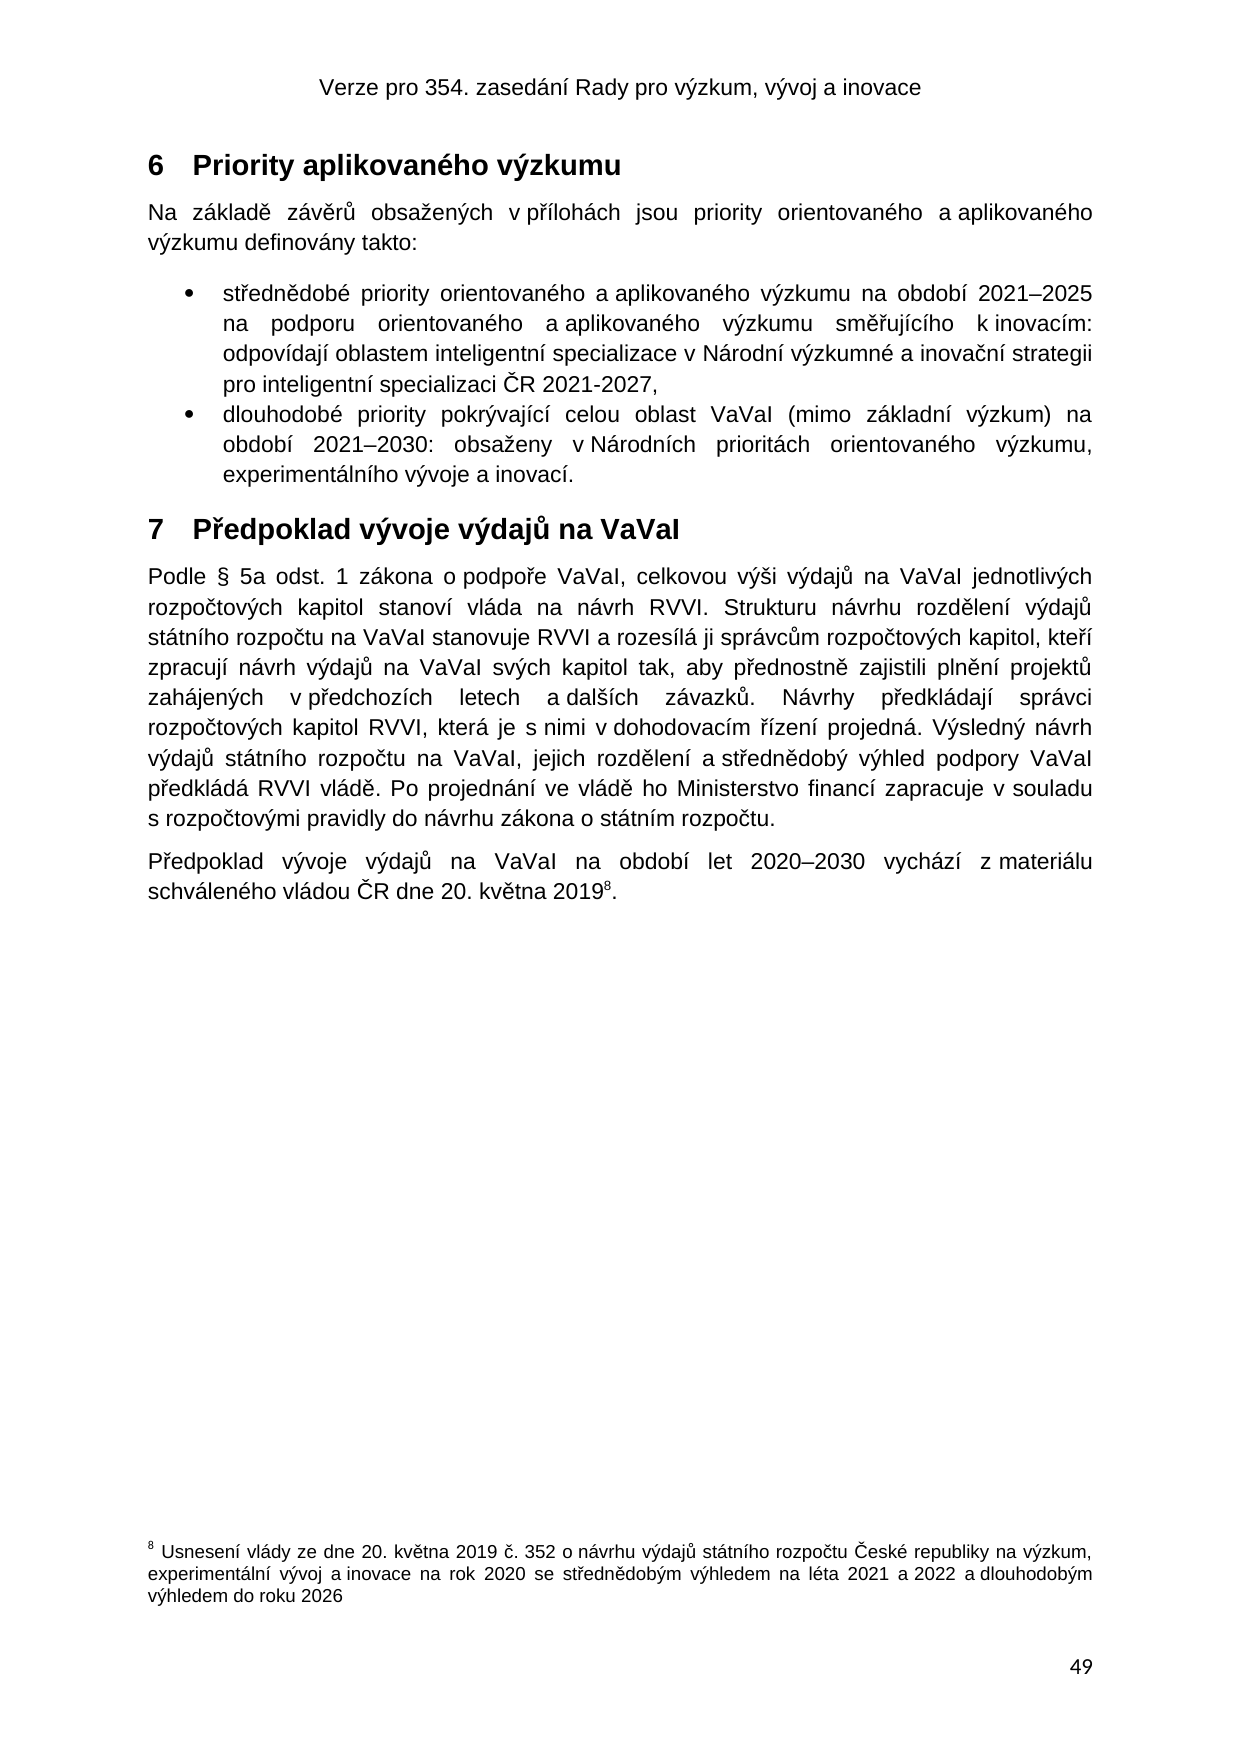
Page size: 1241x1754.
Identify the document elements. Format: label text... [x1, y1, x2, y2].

text Na základě závěrů obsažených v přílohách jsou priority orientovaného a aplikovaného výzkumu definovány takto: [148, 199, 1093, 255]
subtitle Předpoklad vývoje výdajů na VaVaI [148, 512, 1093, 546]
subtitle Priority aplikovaného výzkumu [148, 148, 1093, 181]
list dlouhodobé priority pokrývající celou oblast VaVaI (mimo základní výzkum) na období 2021–2030: obsaženy v Národních prioritách orientovaného výzkumu, experimentálního vývoje a inovací. [185, 401, 1093, 487]
list střednědobé priority orientovaného a aplikovaného výzkumu na období 2021–2025 na podporu orientovaného a aplikovaného výzkumu směřujícího k inovacím: odpovídají oblastem inteligentní specializace v Národní výzkumné a inovační strategii pro inteligentní specializaci ČR 2021-2027, [185, 280, 1093, 397]
text Podle § 5a odst. 1 zákona o podpoře VaVaI, celkovou výši výdajů na VaVaI jednotlivých rozpočtových kapitol stanoví vláda na návrh RVVI. Strukturu návrhu rozdělení výdajů státního rozpočtu na VaVaI stanovuje RVVI a rozesílá ji správcům rozpočtových kapitol, kteří zpracují návrh výdajů na VaVaI svých kapitol tak, aby přednostně zajistili plnění projektů zahájených v předchozích letech a dalších závazků. Návrhy předkládají správci rozpočtových kapitol RVVI, která je s nimi v dohodovacím řízení projedná. Výsledný návrh výdajů státního rozpočtu na VaVaI, jejich rozdělení a střednědobý výhled podpory VaVaI předkládá RVVI vládě. Po projednání ve vládě ho Ministerstvo financí zapracuje v souladu s rozpočtovými pravidly do návrhu zákona o státním rozpočtu. [148, 563, 1093, 831]
text Předpoklad vývoje výdajů na VaVaI na období let 2020–2030 vychází z materiálu schváleného vládou ČR dne 20. května 2019. [148, 848, 1093, 904]
